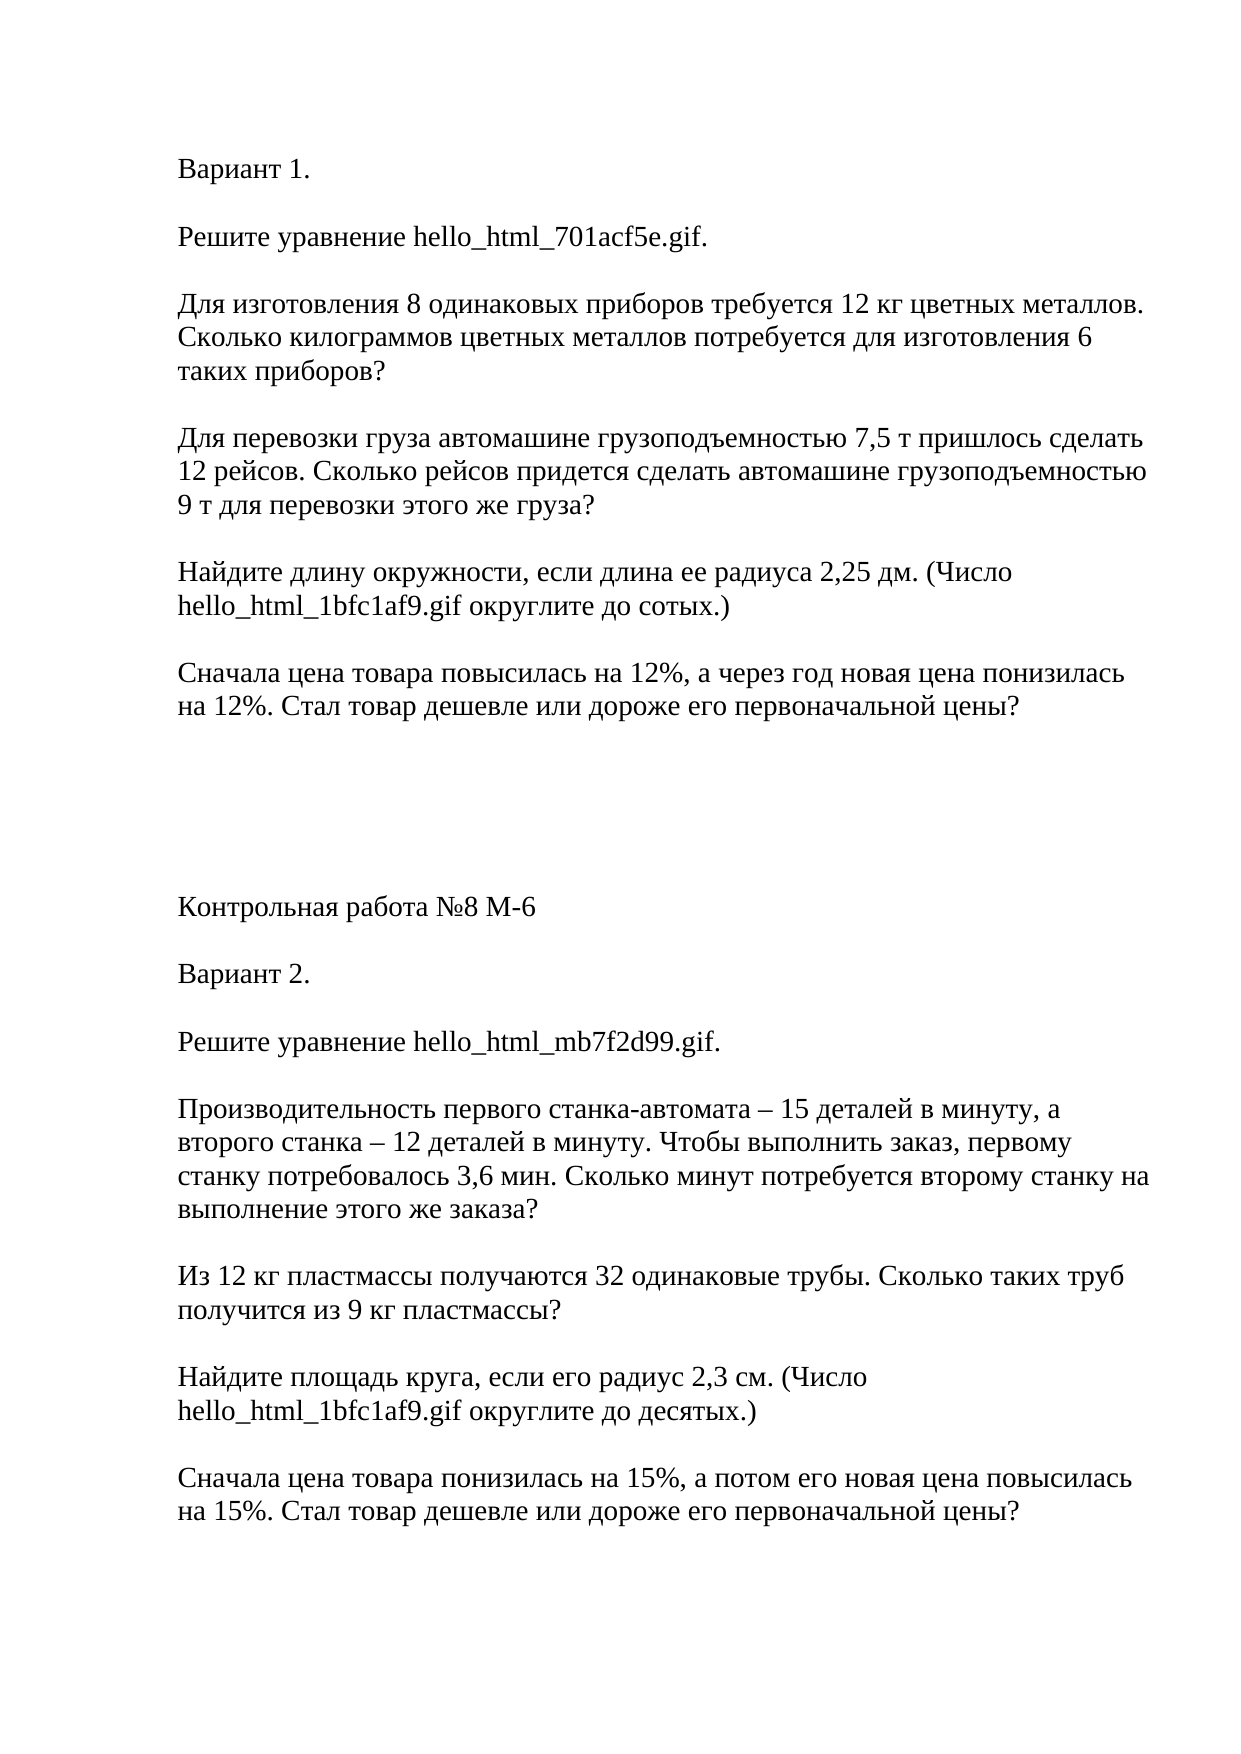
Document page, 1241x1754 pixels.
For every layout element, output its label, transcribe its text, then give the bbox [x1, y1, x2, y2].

text Контрольная работа №8 М-6 [177, 889, 1152, 923]
text Найдите площадь круга, если его радиус 2,3 см. (Число hello_html_1bfc1af9.gif округлите до десятых.) [177, 1359, 1152, 1426]
text Решите уравнение hello_html_701acf5e.gif. [177, 219, 1152, 252]
text Для изготовления 8 одинаковых приборов требуется 12 кг цветных металлов. Сколько килограммов цветных металлов потребуется для изготовления 6 таких приборов? [177, 286, 1152, 386]
text Сначала цена товара повысилась на 12%, а через год новая цена понизилась на 12%. Стал товар дешевле или дороже его первоначальной цены? [177, 655, 1152, 722]
text Решите уравнение hello_html_mb7f2d99.gif. [177, 1024, 1152, 1057]
text Найдите длину окружности, если длина ее радиуса 2,25 дм. (Число hello_html_1bfc1af9.gif округлите до сотых.) [177, 554, 1152, 621]
text Сначала цена товара понизилась на 15%, а потом его новая цена повысилась на 15%. Стал товар дешевле или дороже его первоначальной цены? [177, 1460, 1152, 1527]
text Вариант 1. [177, 152, 1152, 185]
text Производительность первого станка-автомата – 15 деталей в минуту, а второго станка – 12 деталей в минуту. Чтобы выполнить заказ, первому станку потребовалось 3,6 мин. Сколько минут потребуется второму станку на выполнение этого же заказа? [177, 1091, 1152, 1225]
text Для перевозки груза автомашине грузоподъемностью 7,5 т пришлось сделать 12 рейсов. Сколько рейсов придется сделать автомашине грузоподъемностью 9 т для перевозки этого же груза? [177, 420, 1152, 521]
text Из 12 кг пластмассы получаются 32 одинаковые трубы. Сколько таких труб получится из 9 кг пластмассы? [177, 1258, 1152, 1326]
text Вариант 2. [177, 957, 1152, 990]
